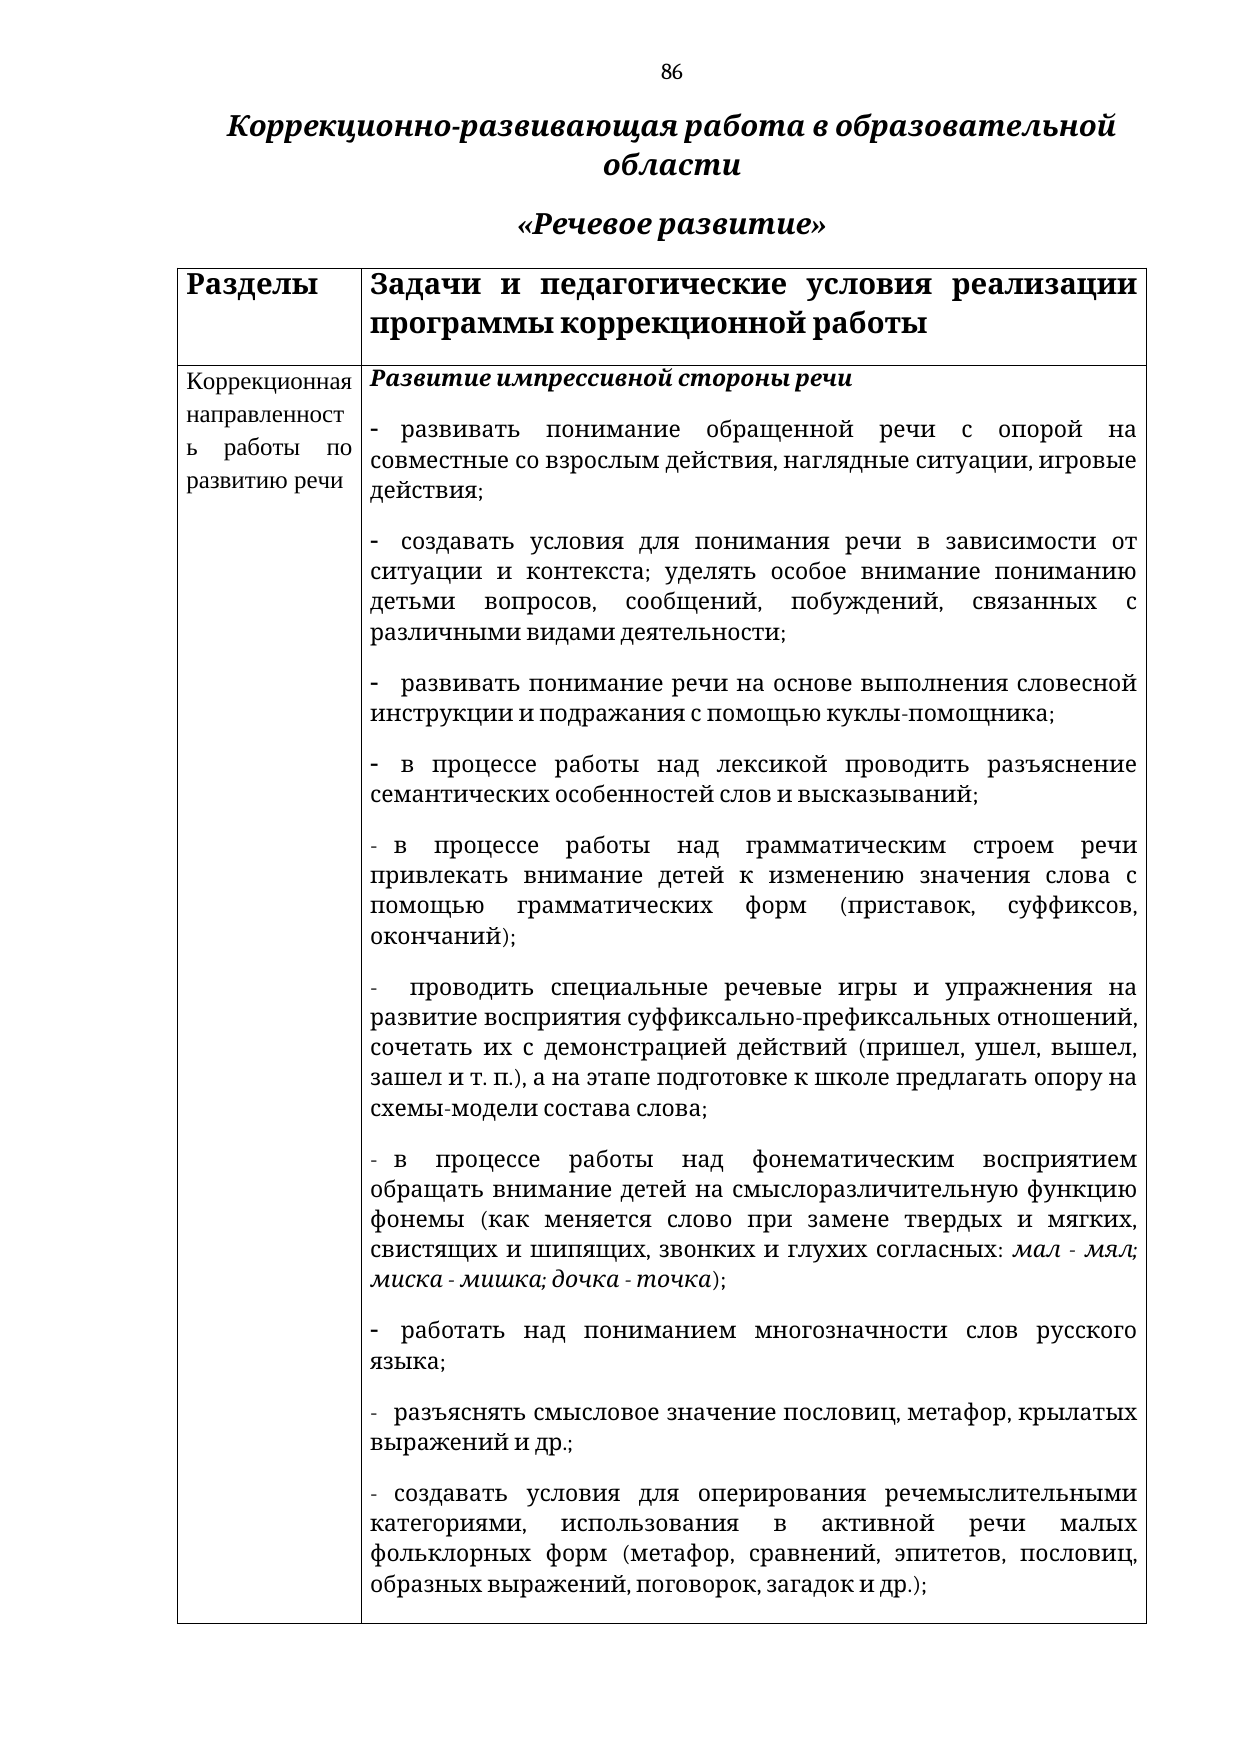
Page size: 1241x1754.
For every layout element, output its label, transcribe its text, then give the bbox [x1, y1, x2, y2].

table_header Задачи и педагогические условия реализации программы коррекционной работы [362, 269, 1146, 365]
text «Речевое развитие» [177, 208, 1166, 242]
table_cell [362, 366, 1146, 1622]
table_header Разделы [178, 269, 361, 365]
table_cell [178, 366, 361, 1622]
text Коррекционно-развивающая работа в образовательной области [177, 110, 1166, 182]
